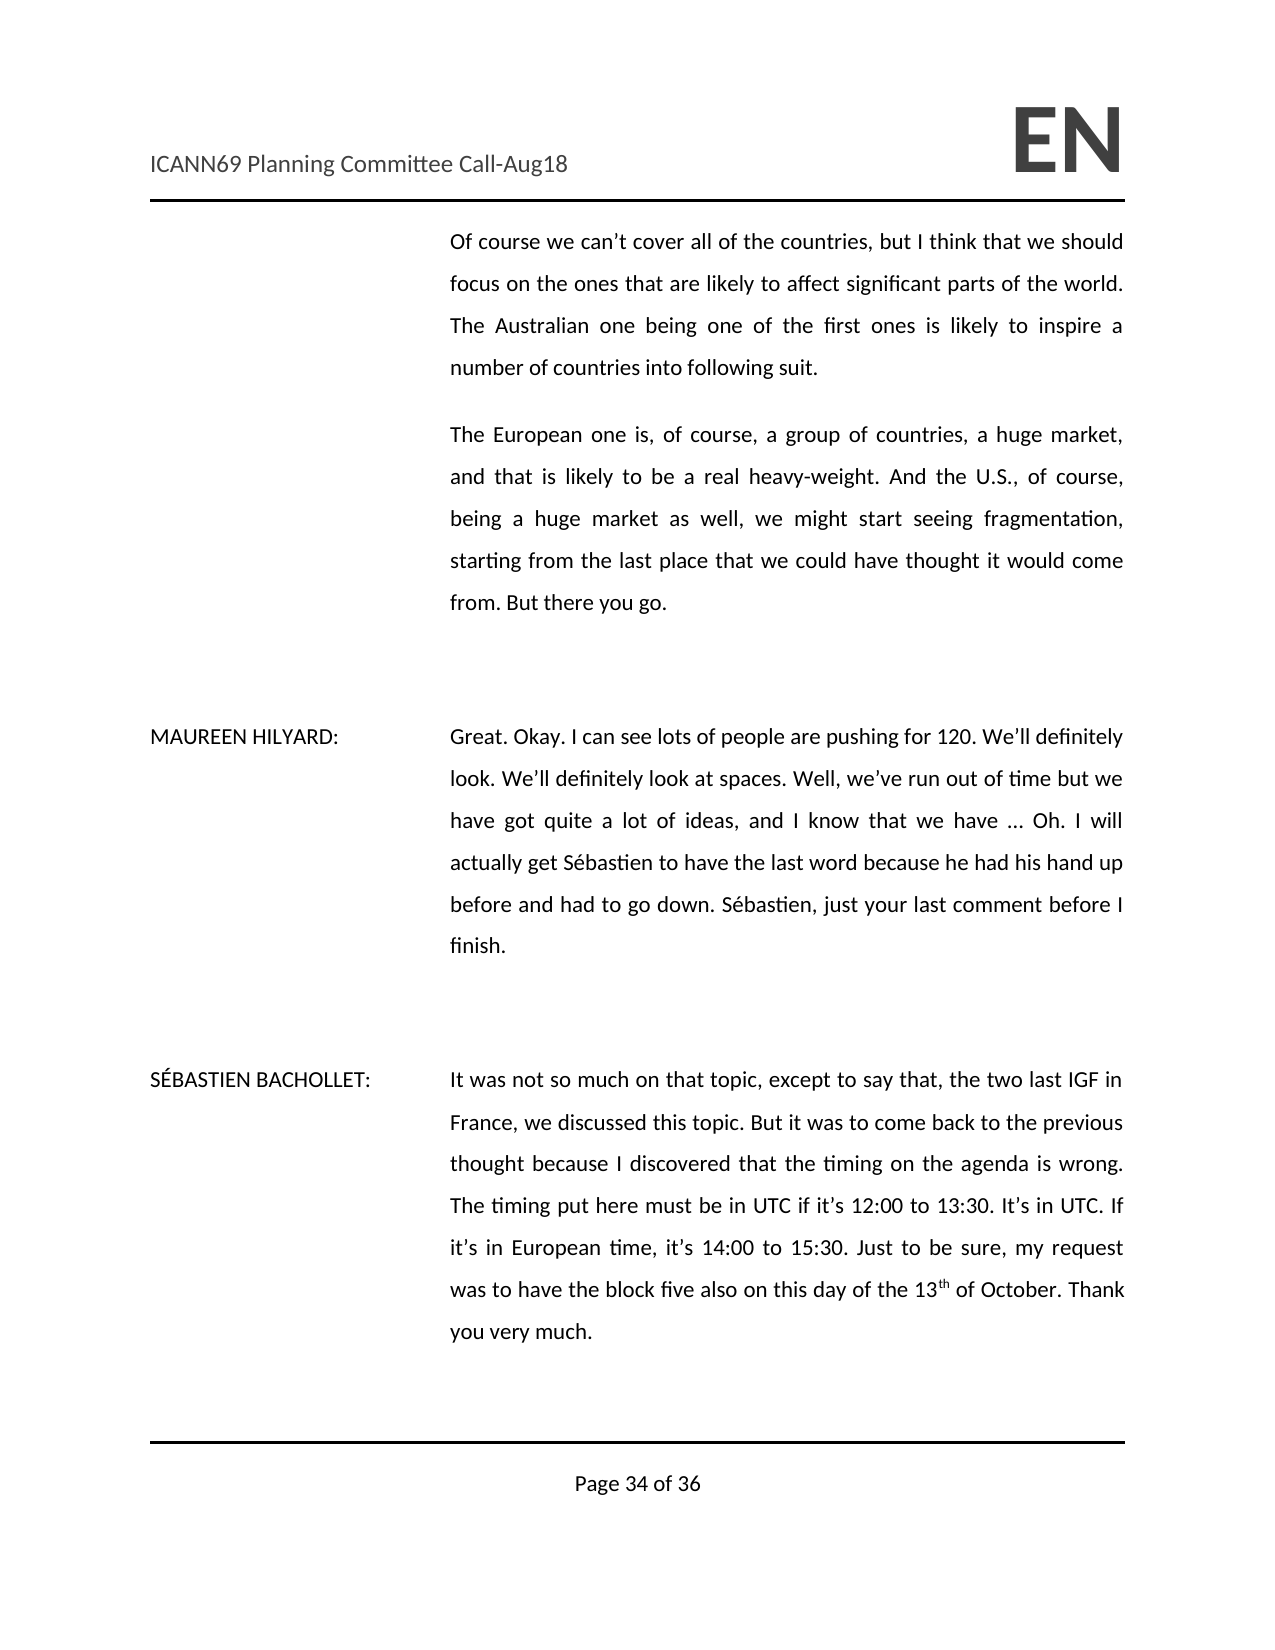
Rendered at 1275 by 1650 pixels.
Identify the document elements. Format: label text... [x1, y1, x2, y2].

text Of course we can’t cover all of the countries, but I think that we should focus on the ones that are likely to affect significant parts of the world. The Australian one being one of the first ones is likely to inspire a number of countries into following suit. [450, 227, 1125, 381]
text The European one is, of course, a group of countries, a huge market, and that is likely to be a real heavy-weight. And the U.S., of course, being a huge market as well, we might start seeing fragmentation, starting from the last place that we could have thought it would come from. But there you go. [450, 420, 1125, 616]
text MAUREEN HILYARD: Great. Okay. I can see lots of people are pushing for 120. We’ll definitely look. We’ll definitely look at spaces. Well, we’ve run out of time but we have got quite a lot of ideas, and I know that we have … Oh. I will actually get Sébastien to have the last word because he had his hand up before and had to go down. Sébastien, just your last comment before I finish. [150, 722, 1125, 960]
text SÉBASTIEN BACHOLLET: It was not so much on that topic, except to say that, the two last IGF in France, we discussed this topic. But it was to come back to the previous thought because I discovered that the timing on the agenda is wrong. The timing put here must be in UTC if it’s 12:00 to 13:30. It’s in UTC. If it’s in European time, it’s 14:00 to 15:30. Just to be sure, my request was to have the block five also on this day of the 13th of October. Thank you very much. [150, 1066, 1125, 1346]
